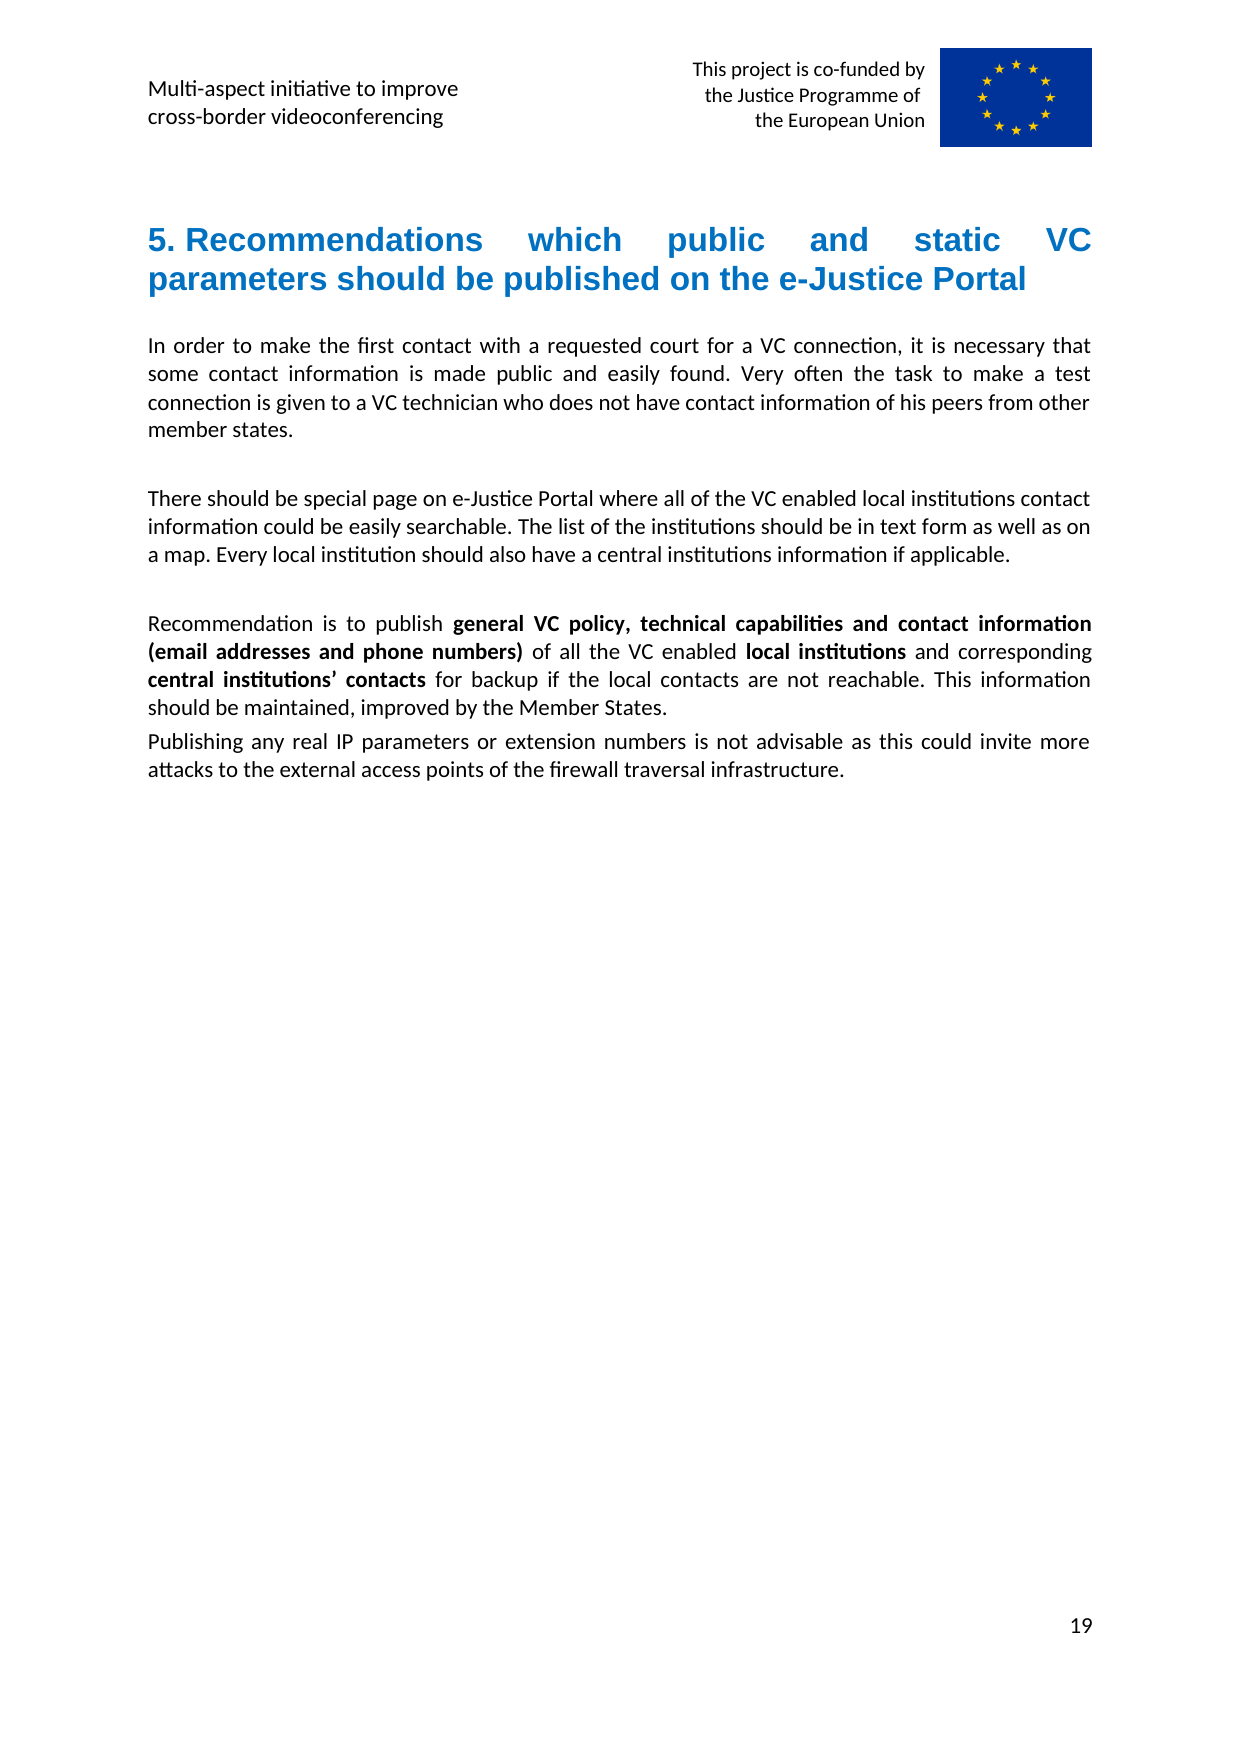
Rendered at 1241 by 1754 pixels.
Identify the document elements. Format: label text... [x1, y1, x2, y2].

subtitle Recommendations which public and static VC parameters should be published on the e-Justice Portal [148, 220, 1092, 297]
text There should be special page on e-Justice Portal where all of the VC enabled local institutions contact information could be easily searchable. The list of the institutions should be in text form as well as on a map. Every local institution should also have a central institutions information if applicable. [148, 484, 1092, 568]
text Publishing any real IP parameters or extension numbers is not advisable as this could invite more attacks to the external access points of the firewall traversal infrastructure. [148, 727, 1092, 783]
picture [940, 48, 1092, 147]
text Recommendation is to publish general VC policy, technical capabilities and contact information (email addresses and phone numbers) of all the VC enabled local institutions and corresponding central institutions’ contacts for backup if the local contacts are not reachable. This information should be maintained, improved by the Member States. [148, 609, 1092, 721]
text In order to make the first contact with a requested court for a VC connection, it is necessary that some contact information is made public and easily found. Very often the task to make a test connection is given to a VC technician who does not have contact information of his peers from other member states. [148, 332, 1092, 444]
